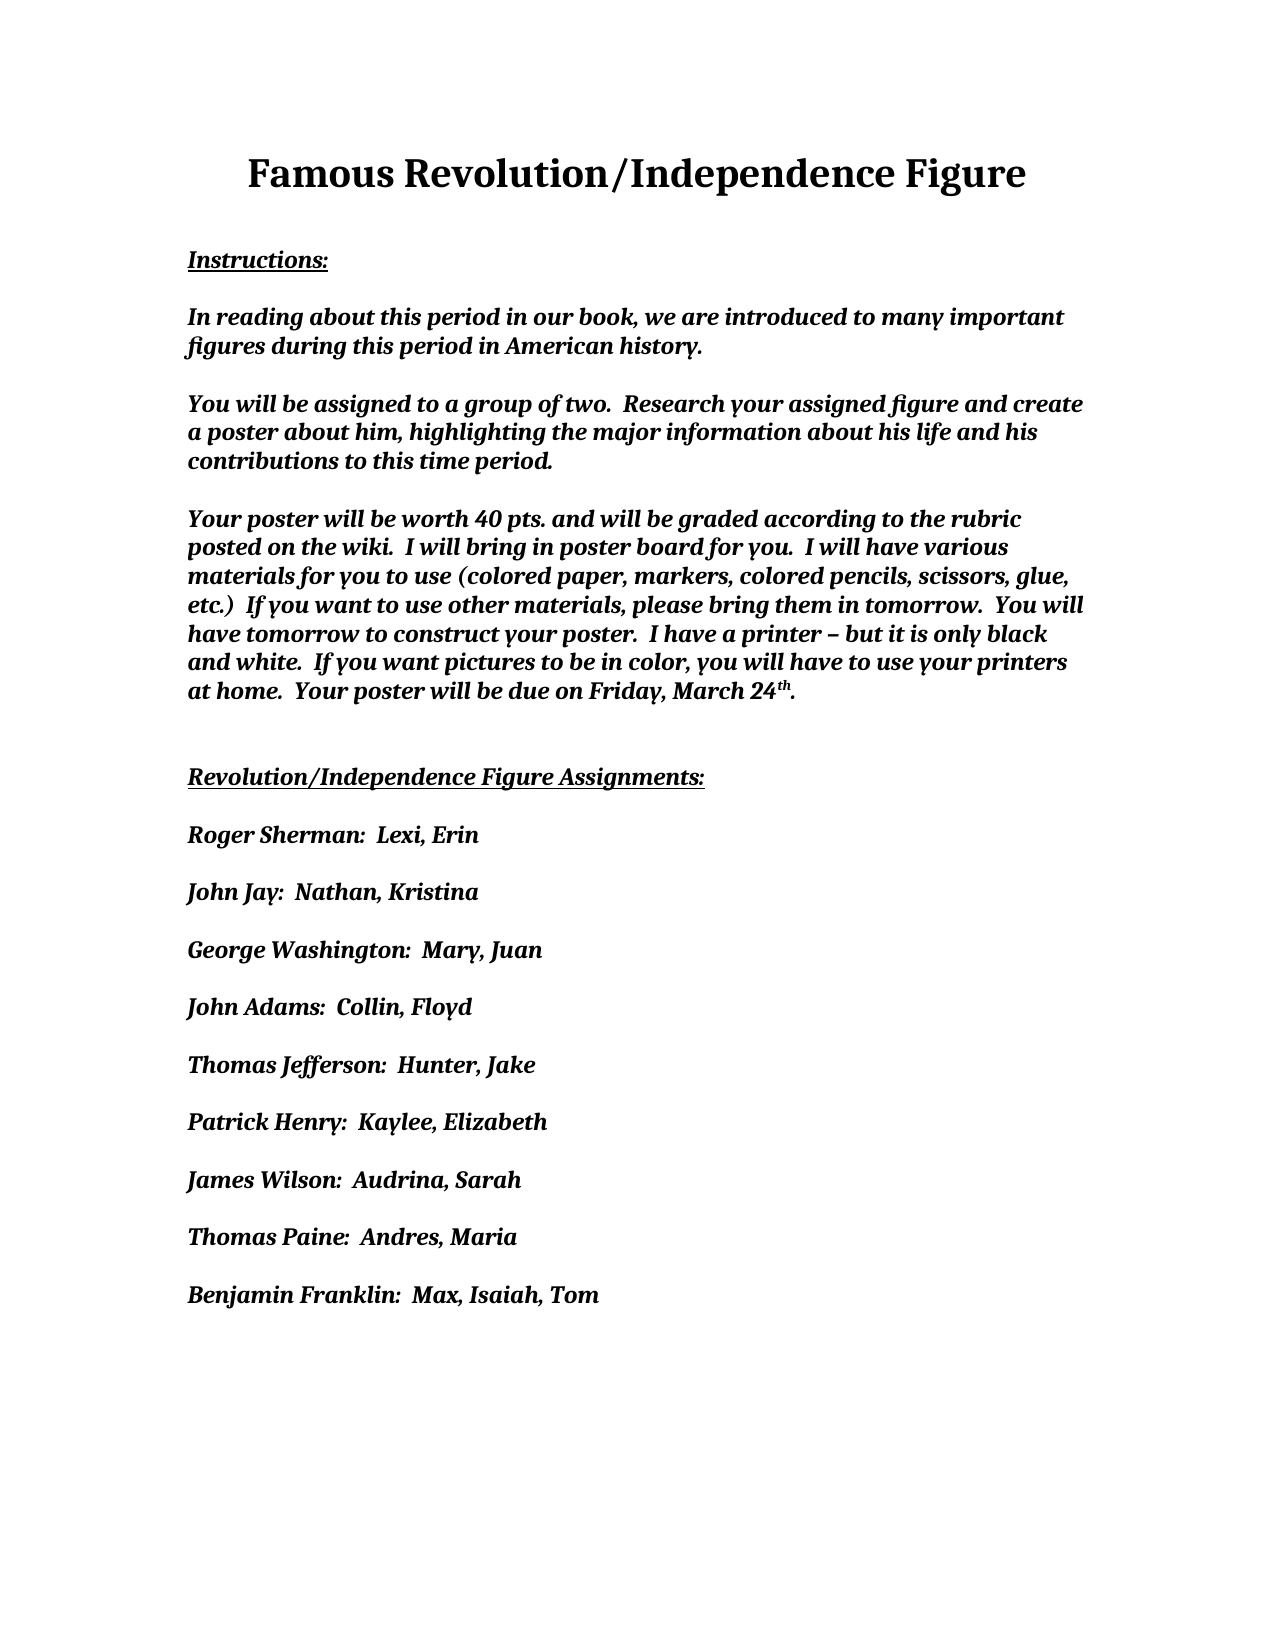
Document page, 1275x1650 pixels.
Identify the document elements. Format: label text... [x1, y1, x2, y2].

text Revolution/Independence Figure Assignments: [187, 763, 1087, 792]
text Thomas Jefferson: Hunter, Jake [187, 1051, 1087, 1079]
text Your poster will be worth 40 pts. and will be graded according to the rubric posted on the wiki. I will bring in poster board for you. I will have various materials for you to use (colored paper, markers, colored pencils, scissors, glue, etc.) If you want to use other materials, please bring them in tomorrow. You will have tomorrow to construct your poster. I have a printer – but it is only black and white. If you want pictures to be in color, you will have to use your printers at home. Your poster will be due on Friday, March 24th. [187, 504, 1087, 706]
text Famous Revolution/Independence Figure [187, 150, 1087, 198]
text John Adams: Collin, Floyd [187, 993, 1087, 1022]
text Roger Sherman: Lexi, Erin [187, 821, 1087, 849]
text Thomas Paine: Andres, Maria [187, 1223, 1087, 1252]
text Benjamin Franklin: Max, Isaiah, Tom [187, 1281, 1087, 1309]
text In reading about this period in our book, we are introduced to many important figures during this period in American history. [187, 303, 1087, 361]
text John Jay: Nathan, Kristina [187, 878, 1087, 907]
text Patrick Henry: Kaylee, Elizabeth [187, 1108, 1087, 1137]
text You will be assigned to a group of two. Research your assigned figure and create a poster about him, highlighting the major information about his life and his contributions to this time period. [187, 389, 1087, 476]
text Instructions: [187, 246, 1087, 274]
text George Washington: Mary, Juan [187, 936, 1087, 964]
text James Wilson: Audrina, Sarah [187, 1166, 1087, 1194]
